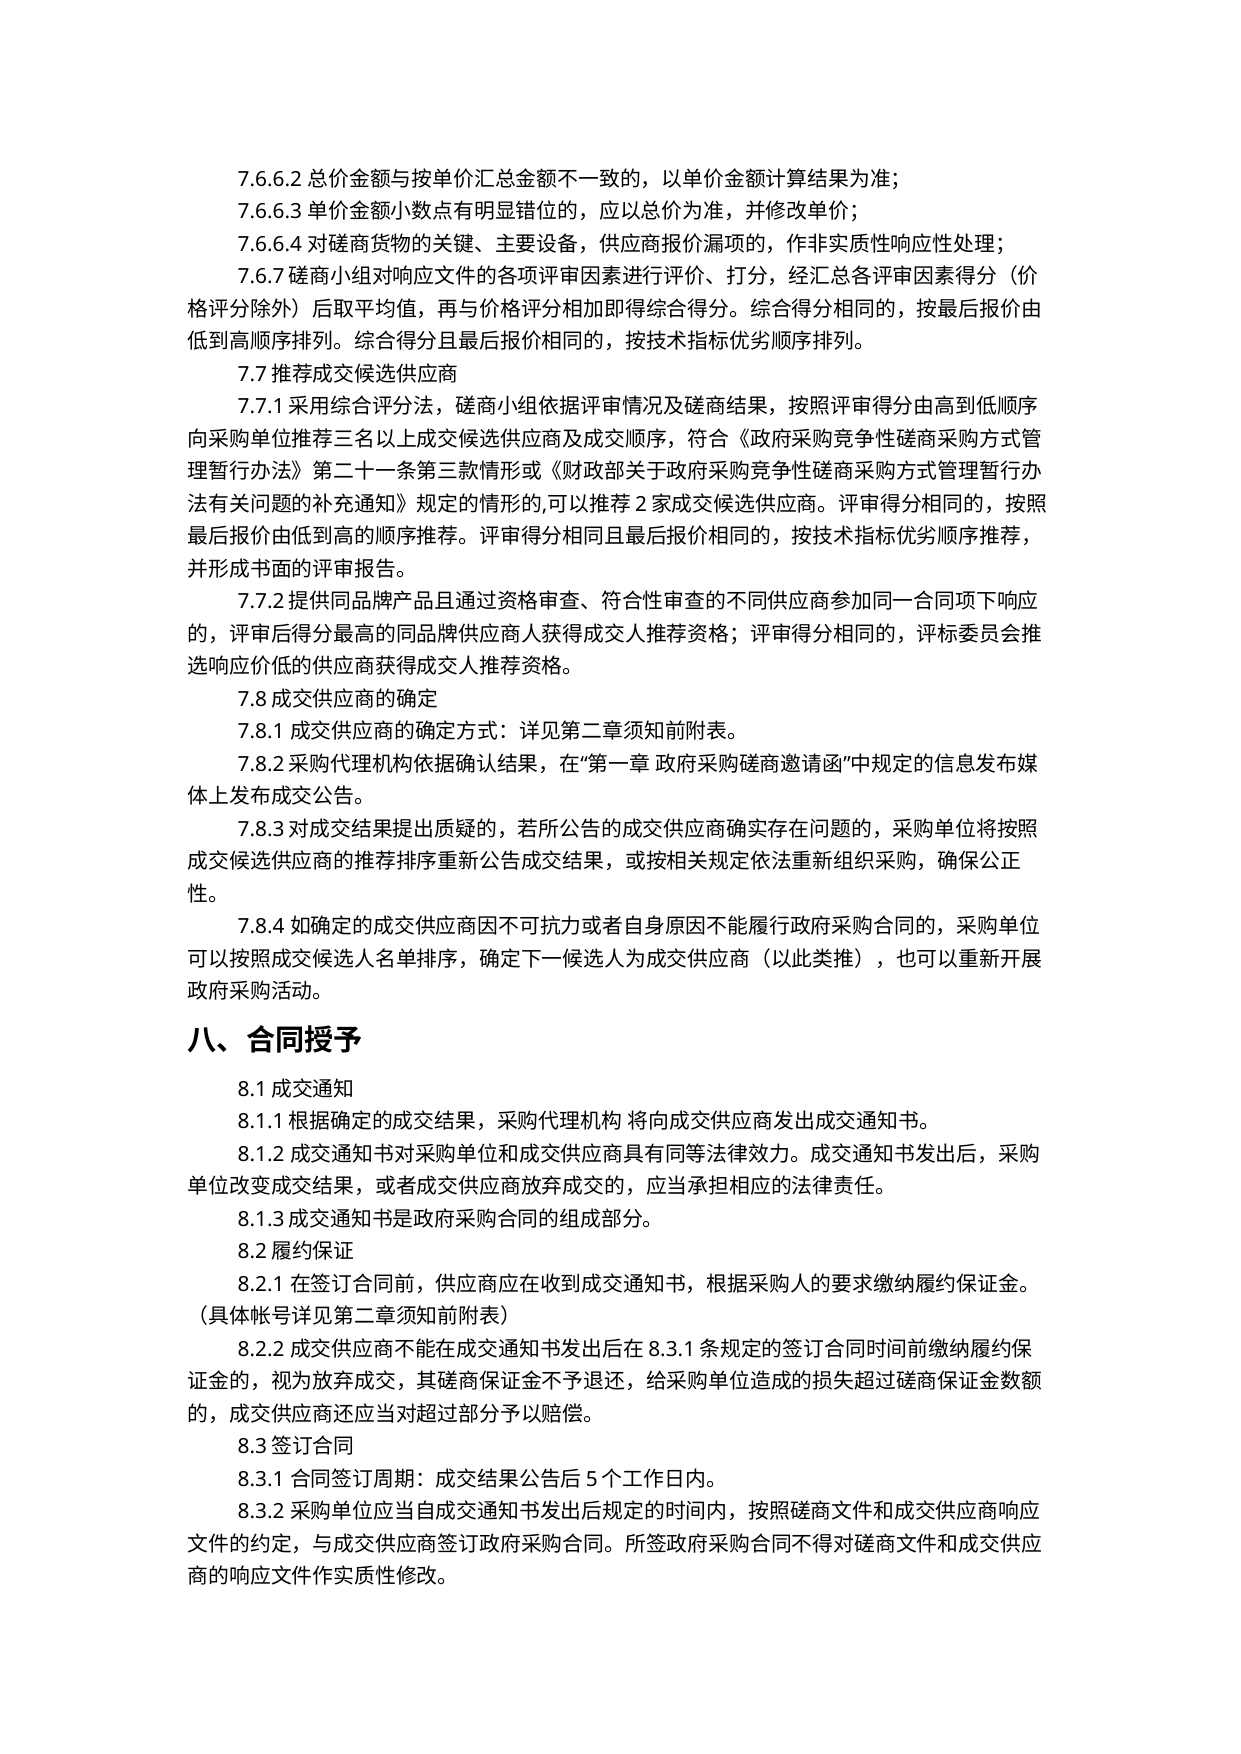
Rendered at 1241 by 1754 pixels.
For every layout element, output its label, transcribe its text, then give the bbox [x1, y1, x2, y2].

text 8.1成交通知 [187, 1072, 1053, 1104]
text 8.1.1根据确定的成交结果，采购代理机构 将向成交供应商发出成交通知书。 [187, 1104, 1053, 1137]
text 7.8.1 成交供应商的确定方式：详见第二章须知前附表。 [187, 714, 1053, 747]
text 8.3.1 合同签订周期：成交结果公告后5个工作日内。 [187, 1462, 1053, 1494]
text 7.7.1采用综合评分法，磋商小组依据评审情况及磋商结果，按照评审得分由高到低顺序向采购单位推荐三名以上成交候选供应商及成交顺序，符合《政府采购竞争性磋商采购方式管理暂行办法》第二十一条第三款情形或《财政部关于政府采购竞争性磋商采购方式管理暂行办法有关问题的补充通知》规定的情形的,可以推荐2家成交候选供应商。评审得分相同的，按照最后报价由低到高的顺序推荐。评审得分相同且最后报价相同的，按技术指标优劣顺序推荐，并形成书面的评审报告。 [187, 389, 1053, 584]
text 7.6.6.4 对磋商货物的关键、主要设备，供应商报价漏项的，作非实质性响应性处理； [187, 227, 1053, 259]
text 7.7.2提供同品牌产品且通过资格审查、符合性审查的不同供应商参加同一合同项下响应的，评审后得分最高的同品牌供应商人获得成交人推荐资格；评审得分相同的，评标委员会推选响应价低的供应商获得成交人推荐资格。 [187, 584, 1053, 682]
text 7.8.2采购代理机构依据确认结果，在“第一章 政府采购磋商邀请函”中规定的信息发布媒体上发布成交公告。 [187, 747, 1053, 812]
text 7.6.7磋商小组对响应文件的各项评审因素进行评价、打分，经汇总各评审因素得分（价格评分除外）后取平均值，再与价格评分相加即得综合得分。综合得分相同的，按最后报价由低到高顺序排列。综合得分且最后报价相同的，按技术指标优劣顺序排列。 [187, 259, 1053, 357]
text 7.8.3对成交结果提出质疑的，若所公告的成交供应商确实存在问题的，采购单位将按照成交候选供应商的推荐排序重新公告成交结果，或按相关规定依法重新组织采购，确保公正性。 [187, 812, 1053, 909]
text 8.2履约保证 [187, 1234, 1053, 1267]
text 8.3.2 采购单位应当自成交通知书发出后规定的时间内，按照磋商文件和成交供应商响应文件的约定，与成交供应商签订政府采购合同。所签政府采购合同不得对磋商文件和成交供应商的响应文件作实质性修改。 [187, 1494, 1053, 1592]
text 7.7推荐成交候选供应商 [187, 357, 1053, 389]
text 7.6.6.2 总价金额与按单价汇总金额不一致的，以单价金额计算结果为准； [187, 162, 1053, 194]
text 8.2.2 成交供应商不能在成交通知书发出后在8.3.1条规定的签订合同时间前缴纳履约保证金的，视为放弃成交，其磋商保证金不予退还，给采购单位造成的损失超过磋商保证金数额的，成交供应商还应当对超过部分予以赔偿。 [187, 1332, 1053, 1429]
text 8.3签订合同 [187, 1429, 1053, 1462]
text 8.1.3成交通知书是政府采购合同的组成部分。 [187, 1202, 1053, 1234]
text 7.8成交供应商的确定 [187, 682, 1053, 714]
text 7.8.4 如确定的成交供应商因不可抗力或者自身原因不能履行政府采购合同的，采购单位可以按照成交候选人名单排序，确定下一候选人为成交供应商（以此类推），也可以重新开展政府采购活动。 [187, 909, 1053, 1007]
text 7.6.6.3 单价金额小数点有明显错位的，应以总价为准，并修改单价； [187, 194, 1053, 227]
text 八、合同授予 [187, 1007, 1053, 1072]
text 8.2.1 在签订合同前，供应商应在收到成交通知书，根据采购人的要求缴纳履约保证金。（具体帐号详见第二章须知前附表） [187, 1267, 1053, 1332]
text 8.1.2 成交通知书对采购单位和成交供应商具有同等法律效力。成交通知书发出后，采购单位改变成交结果，或者成交供应商放弃成交的，应当承担相应的法律责任。 [187, 1137, 1053, 1202]
